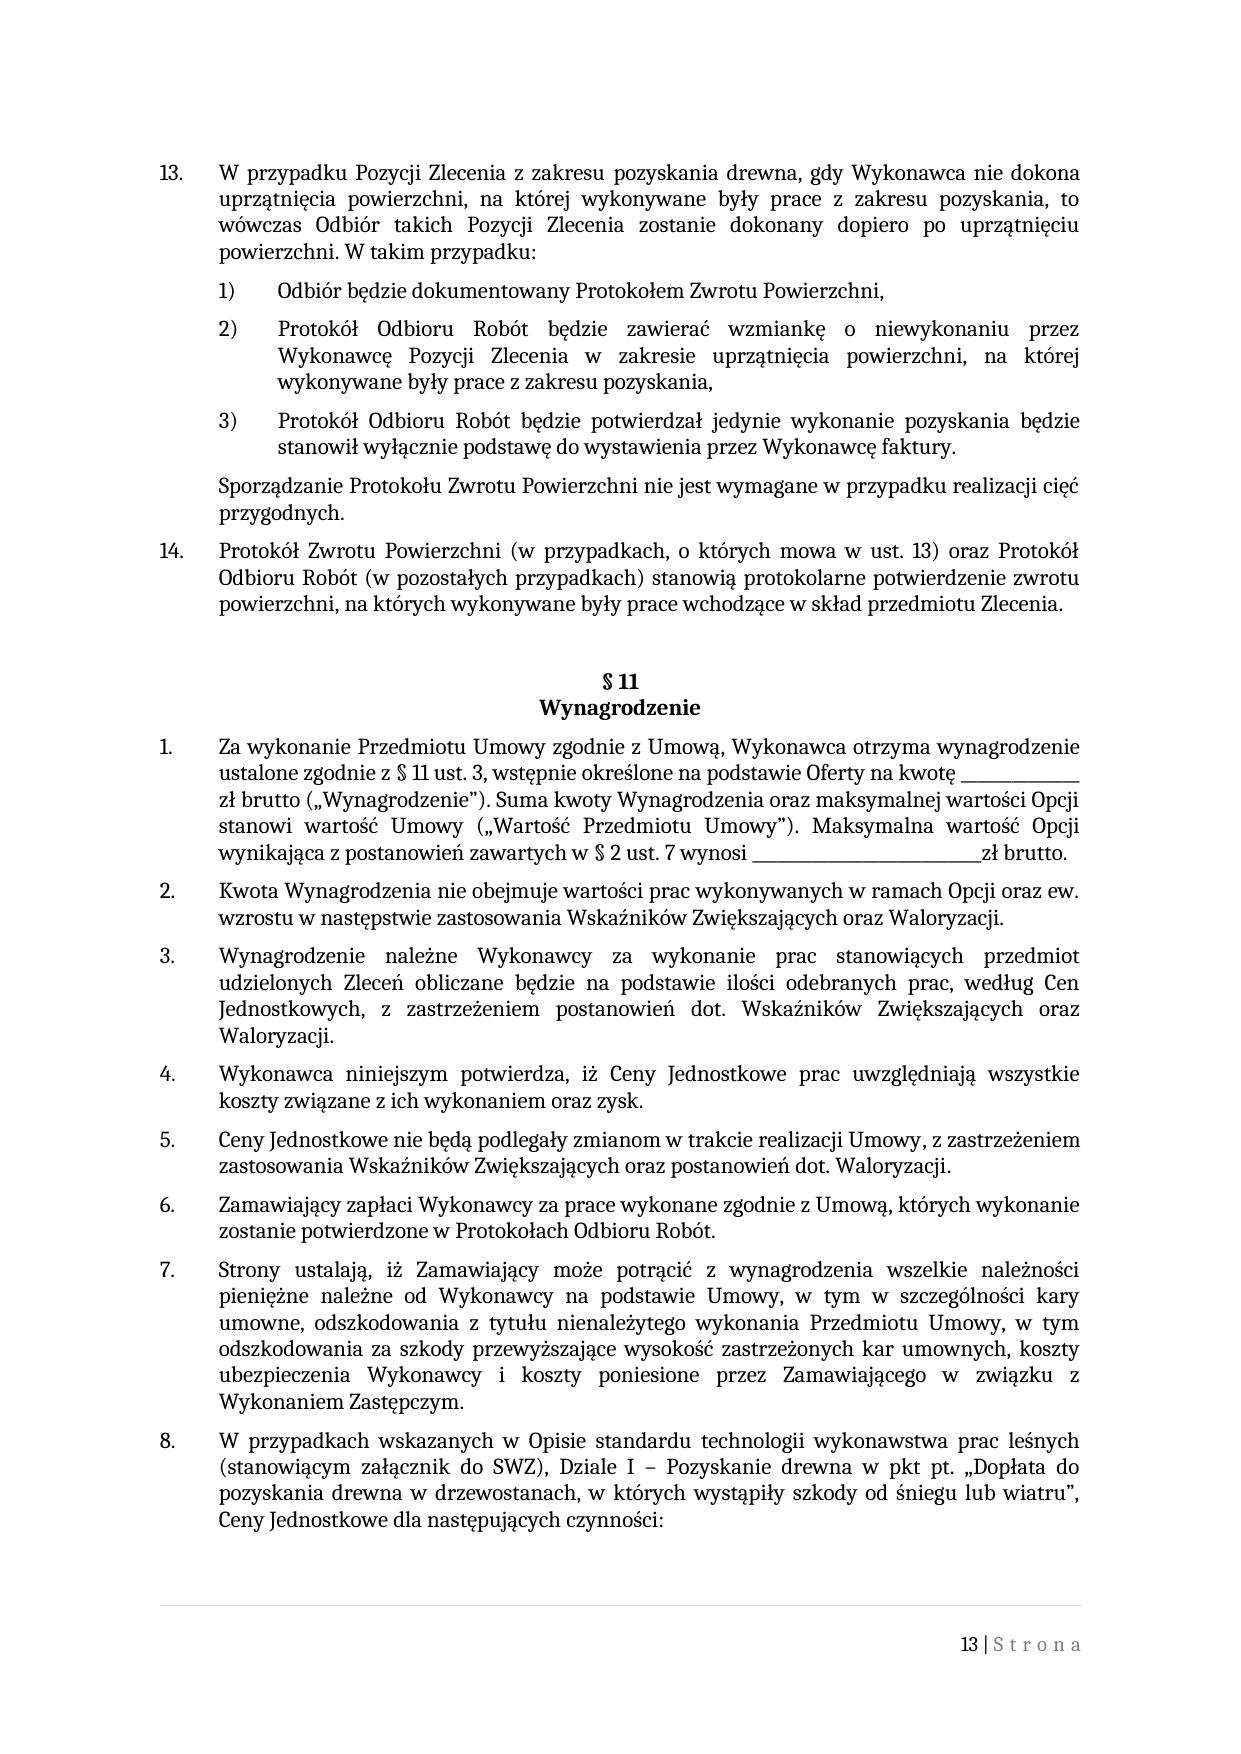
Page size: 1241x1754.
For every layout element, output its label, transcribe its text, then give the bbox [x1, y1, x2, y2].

list Protokół Odbioru Robót będzie potwierdzał jedynie wykonanie pozyskania będzie stanowił wyłącznie podstawę do wystawienia przez Wykonawcę faktury. [218, 408, 1081, 461]
list Protokół Odbioru Robót będzie zawierać wzmiankę o niewykonaniu przez Wykonawcę Pozycji Zlecenia w zakresie uprzątnięcia powierzchni, na której wykonywane były prace z zakresu pozyskania, [218, 316, 1081, 395]
list Za wykonanie Przedmiotu Umowy zgodnie z Umową, Wykonawca otrzyma wynagrodzenie ustalone zgodnie z § 11 ust. 3, wstępnie określone na podstawie Oferty na kwotę ______________ zł brutto („Wynagrodzenie”). Suma kwoty Wynagrodzenia oraz maksymalnej wartości Opcji stanowi wartość Umowy („Wartość Przedmiotu Umowy”). Maksymalna wartość Opcji wynikająca z postanowień zawartych w § 2 ust. 7 wynosi ___________________________zł brutto. [159, 734, 1081, 866]
list Kwota Wynagrodzenia nie obejmuje wartości prac wykonywanych w ramach Opcji oraz ew. wzrostu w następstwie zastosowania Wskaźników Zwiększających oraz Waloryzacji. [159, 878, 1081, 931]
text Sporządzanie Protokołu Zwrotu Powierzchni nie jest wymagane w przypadku realizacji cięć przygodnych. [218, 473, 1081, 526]
list Protokół Zwrotu Powierzchni (w przypadkach, o których mowa w ust. 13) oraz Protokół Odbioru Robót (w pozostałych przypadkach) stanowią protokolarne potwierdzenie zwrotu powierzchni, na których wykonywane były prace wchodzące w skład przedmiotu Zlecenia. [159, 538, 1081, 617]
list Strony ustalają, iż Zamawiający może potrącić z wynagrodzenia wszelkie należności pieniężne należne od Wykonawcy na podstawie Umowy, w tym w szczególności kary umowne, odszkodowania z tytułu nienależytego wykonania Przedmiotu Umowy, w tym odszkodowania za szkody przewyższające wysokość zastrzeżonych kar umownych, koszty ubezpieczenia Wykonawcy i koszty poniesione przez Zamawiającego w związku z Wykonaniem Zastępczym. [159, 1257, 1081, 1415]
list Odbiór będzie dokumentowany Protokołem Zwrotu Powierzchni, [218, 277, 1081, 304]
list Wynagrodzenie należne Wykonawcy za wykonanie prac stanowiących przedmiot udzielonych Zleceń obliczane będzie na podstawie ilości odebranych prac, według Cen Jednostkowych, z zastrzeżeniem postanowień dot. Wskaźników Zwiększających oraz Waloryzacji. [159, 943, 1081, 1049]
list Ceny Jednostkowe nie będą podlegały zmianom w trakcie realizacji Umowy, z zastrzeżeniem zastosowania Wskaźników Zwiększających oraz postanowień dot. Waloryzacji. [159, 1126, 1081, 1179]
list W przypadku Pozycji Zlecenia z zakresu pozyskania drewna, gdy Wykonawca nie dokona uprzątnięcia powierzchni, na której wykonywane były prace z zakresu pozyskania, to wówczas Odbiór takich Pozycji Zlecenia zostanie dokonany dopiero po uprzątnięciu powierzchni. W takim przypadku: [159, 159, 1081, 265]
list Zamawiający zapłaci Wykonawcy za prace wykonane zgodnie z Umową, których wykonanie zostanie potwierdzone w Protokołach Odbioru Robót. [159, 1192, 1081, 1244]
text § 11 Wynagrodzenie [159, 669, 1081, 721]
list W przypadkach wskazanych w Opisie standardu technologii wykonawstwa prac leśnych (stanowiącym załącznik do SWZ), Dziale I – Pozyskanie drewna w pkt pt. „Dopłata do pozyskania drewna w drzewostanach, w których wystąpiły szkody od śniegu lub wiatru”, Ceny Jednostkowe dla następujących czynności: [159, 1427, 1081, 1533]
list Wykonawca niniejszym potwierdza, iż Ceny Jednostkowe prac uwzględniają wszystkie koszty związane z ich wykonaniem oraz zysk. [159, 1061, 1081, 1114]
